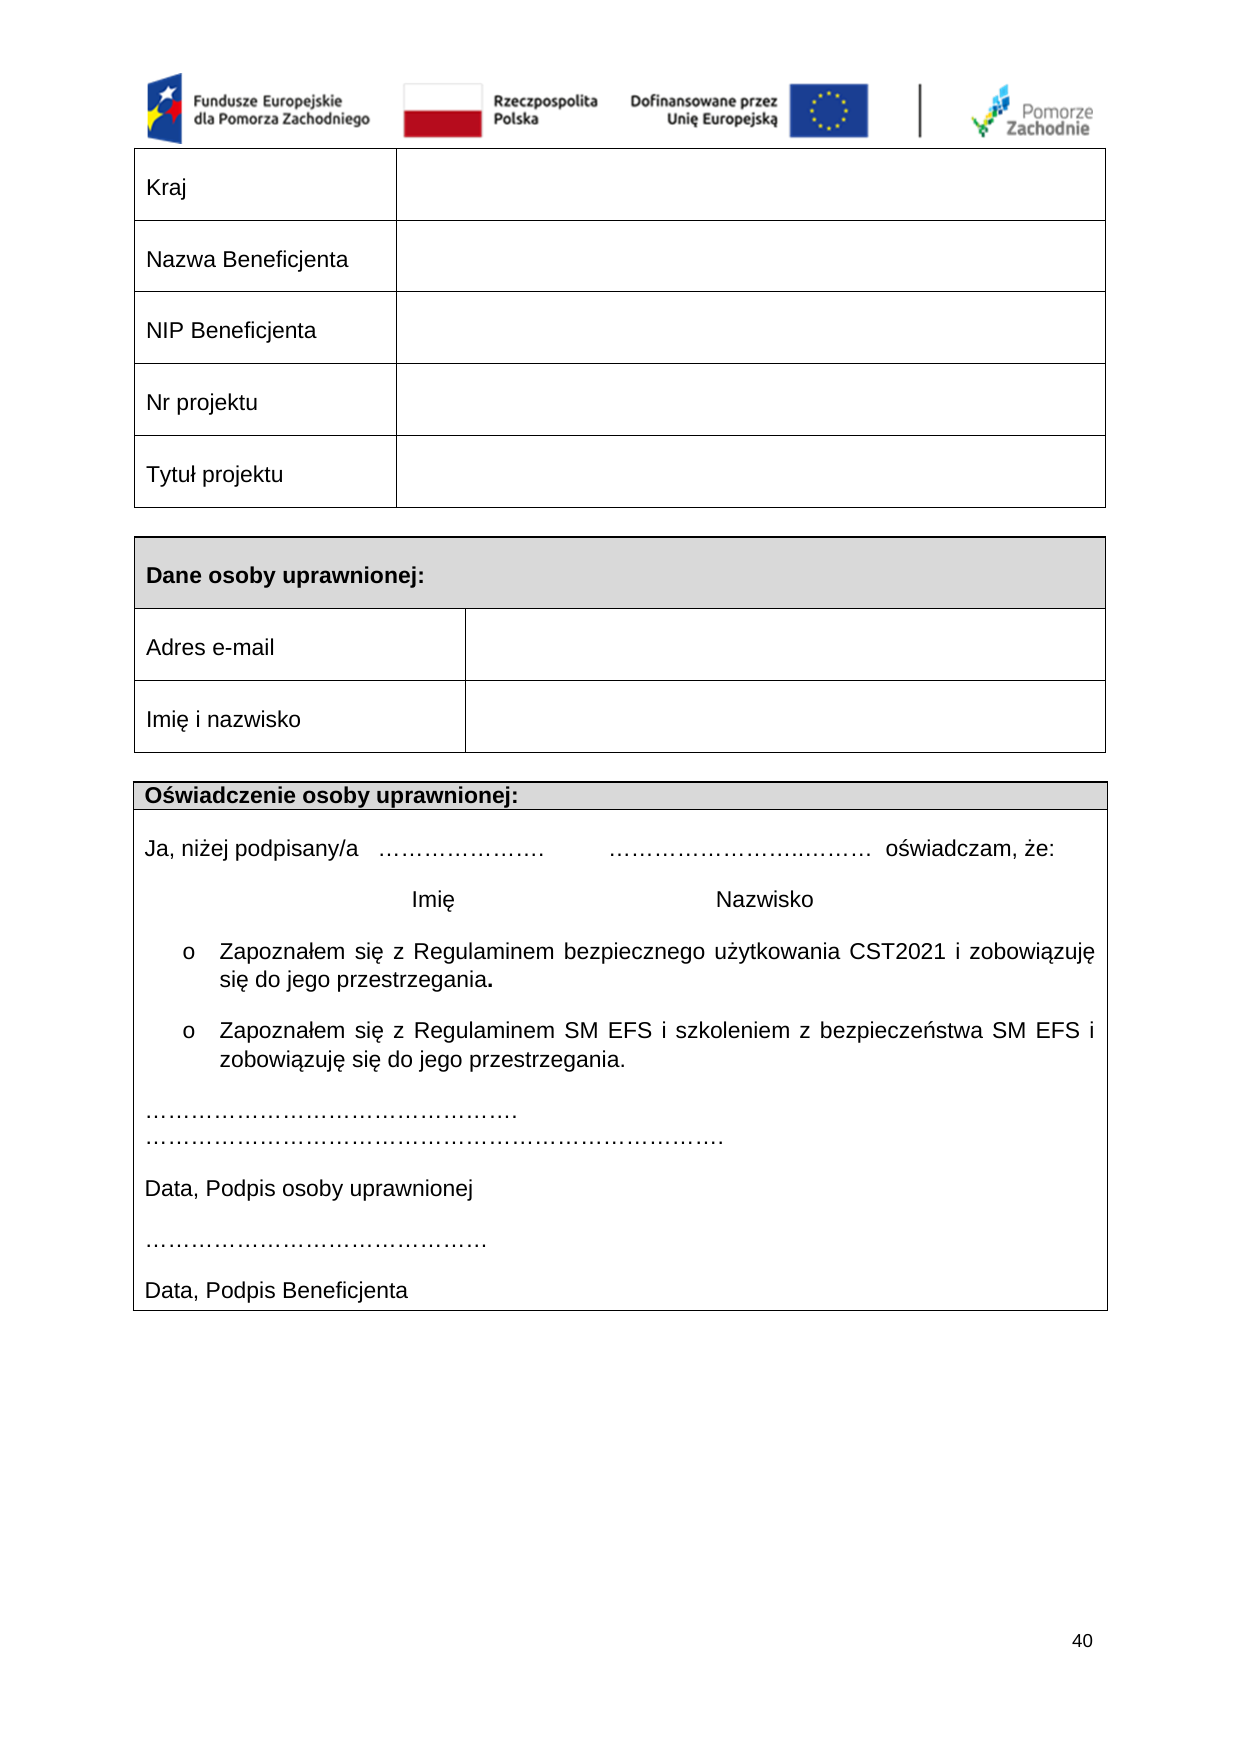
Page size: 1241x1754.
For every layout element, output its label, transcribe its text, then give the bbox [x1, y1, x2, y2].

table_cell [397, 364, 1105, 435]
table_cell Nr projektu [135, 364, 396, 435]
table_cell Kraj [135, 149, 396, 219]
table_cell Tytuł projektu [135, 436, 396, 507]
table_cell Imię i nazwisko [135, 681, 465, 752]
table_cell [466, 609, 1105, 680]
table_cell Adres e-mail [135, 609, 465, 680]
table_cell [397, 149, 1105, 219]
table_header Dane osoby uprawnionej: [135, 538, 1105, 608]
table_cell [397, 292, 1105, 363]
table_cell Nazwa Beneficjenta [135, 221, 396, 291]
table_cell Ja, niżej podpisany/a …………………. ……………………..……… oświadczam, że: Imię Nazwisko Zapoznałem się z Regulaminem bezpiecznego użytkowania CST2021 i zobowiązuję się do jego przestrzegania. Zapoznałem się z Regulaminem SM EFS i szkoleniem z bezpieczeństwa SM EFS i zobowiązuję się do jego przestrzegania. ………………………………………….…………………………………………………………………. Data, Podpis osoby uprawnionej ……………………………………… Data, Podpis Beneficjenta [134, 810, 1107, 1310]
picture [147, 73, 1093, 144]
table_cell [466, 681, 1105, 752]
table_cell [397, 436, 1105, 507]
table_header Oświadczenie osoby uprawnionej: [134, 783, 1107, 809]
table_cell NIP Beneficjenta [135, 292, 396, 363]
table_cell [397, 221, 1105, 291]
